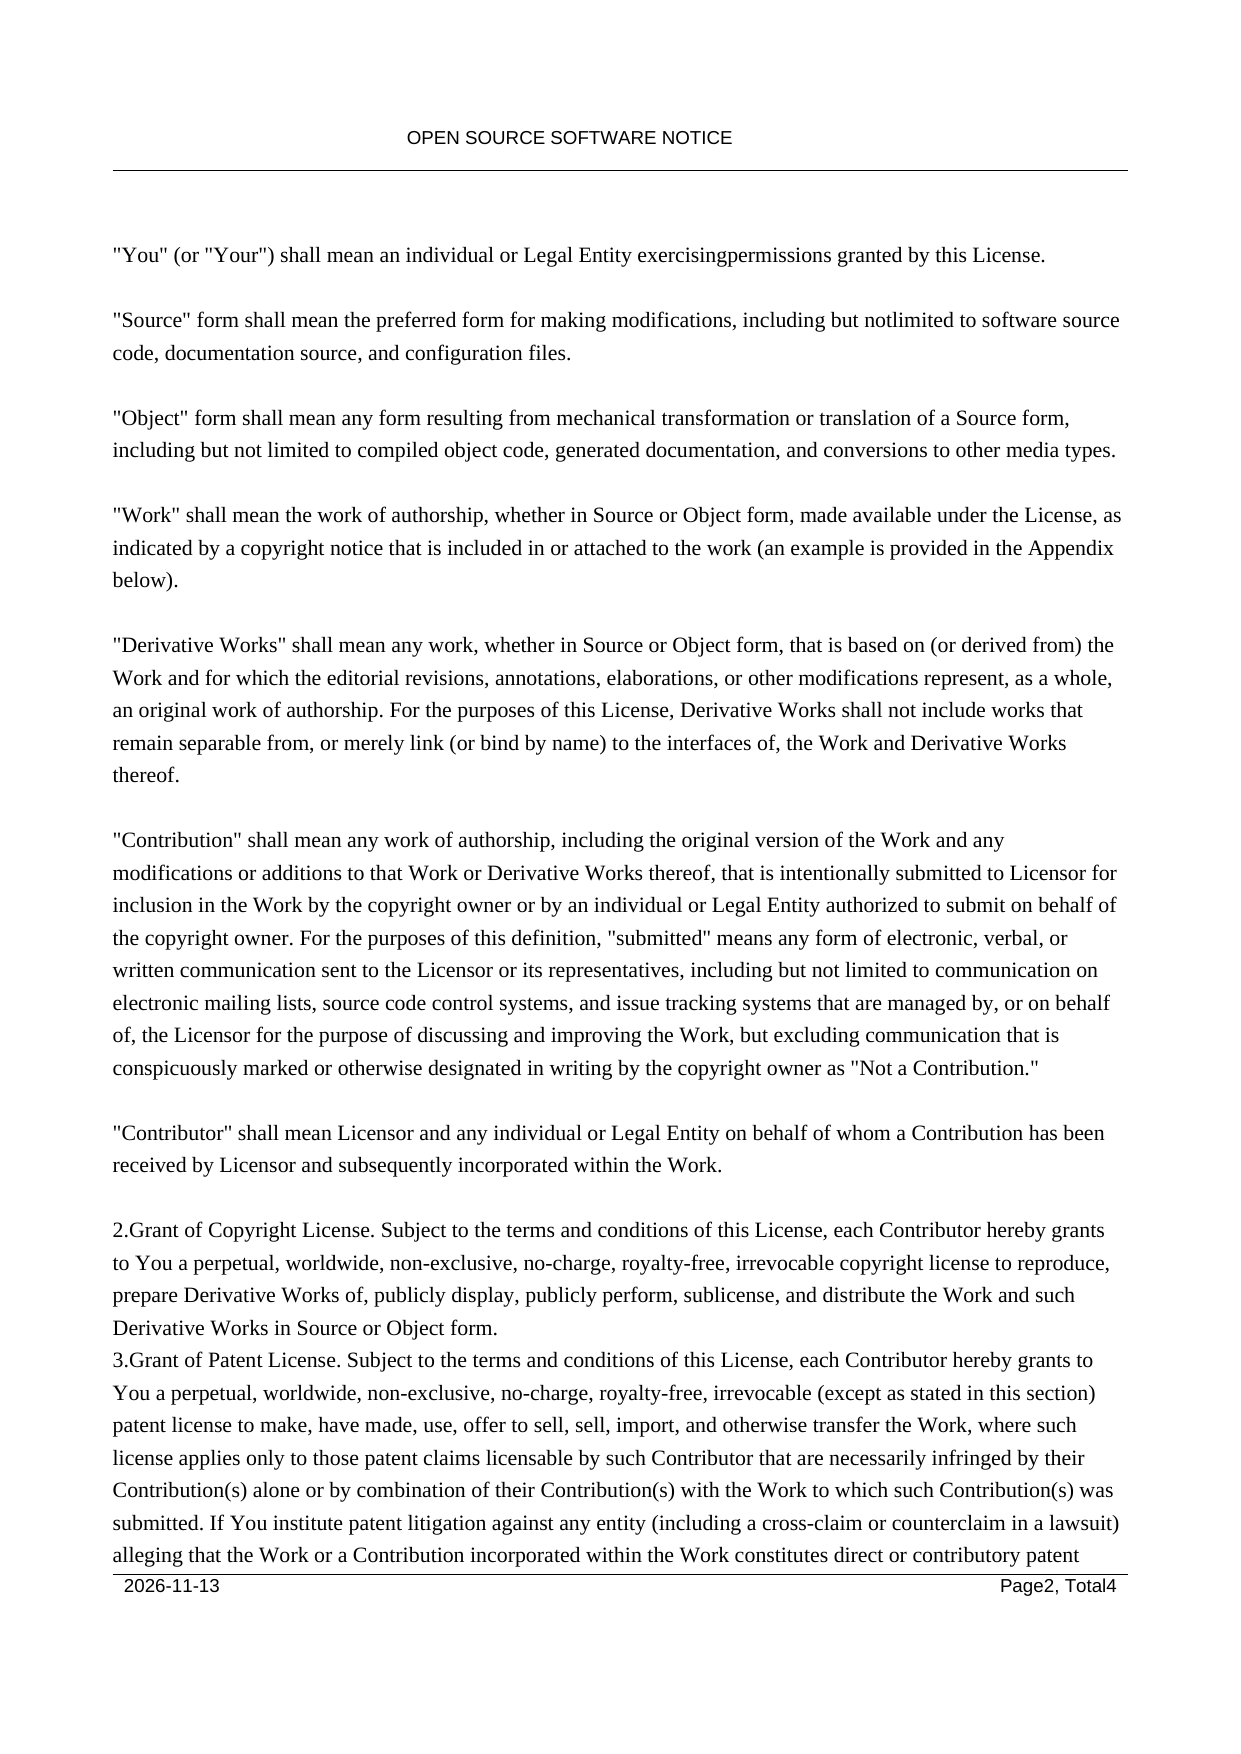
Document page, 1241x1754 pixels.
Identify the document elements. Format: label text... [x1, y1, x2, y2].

text "Work" shall mean the work of authorship, whether in Source or Object form, made available under the License, as indicated by a copyright notice that is included in or attached to the work (an example is provided in the Appendix below). [112, 499, 1128, 596]
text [112, 1344, 1128, 1571]
text "Source" form shall mean the preferred form for making modifications, including but notlimited to software source code, documentation source, and configuration files. [112, 304, 1128, 369]
text "Object" form shall mean any form resulting from mechanical transformation or translation of a Source form, including but not limited to compiled object code, generated documentation, and conversions to other media types. [112, 401, 1128, 466]
text "Contributor" shall mean Licensor and any individual or Legal Entity on behalf of whom a Contribution has been received by Licensor and subsequently incorporated within the Work. [112, 1116, 1128, 1181]
text "Contribution" shall mean any work of authorship, including the original version of the Work and any modifications or additions to that Work or Derivative Works thereof, that is intentionally submitted to Licensor for inclusion in the Work by the copyright owner or by an individual or Legal Entity authorized to submit on behalf of the copyright owner. For the purposes of this definition, "submitted" means any form of electronic, verbal, or written communication sent to the Licensor or its representatives, including but not limited to communication on electronic mailing lists, source code control systems, and issue tracking systems that are managed by, or on behalf of, the Licensor for the purpose of discussing and improving the Work, but excluding communication that is conspicuously marked or otherwise designated in writing by the copyright owner as "Not a Contribution." [112, 824, 1128, 1084]
text 2.Grant of Copyright License. Subject to the terms and conditions of this License, each Contributor hereby grants to You a perpetual, worldwide, non-exclusive, no-charge, royalty-free, irrevocable copyright license to reproduce, prepare Derivative Works of, publicly display, publicly perform, sublicense, and distribute the Work and such Derivative Works in Source or Object form. [112, 1214, 1128, 1344]
text "You" (or "Your") shall mean an individual or Legal Entity exercisingpermissions granted by this License. [112, 239, 1128, 271]
text "Derivative Works" shall mean any work, whether in Source or Object form, that is based on (or derived from) the Work and for which the editorial revisions, annotations, elaborations, or other modifications represent, as a whole, an original work of authorship. For the purposes of this License, Derivative Works shall not include works that remain separable from, or merely link (or bind by name) to the interfaces of, the Work and Derivative Works thereof. [112, 629, 1128, 791]
